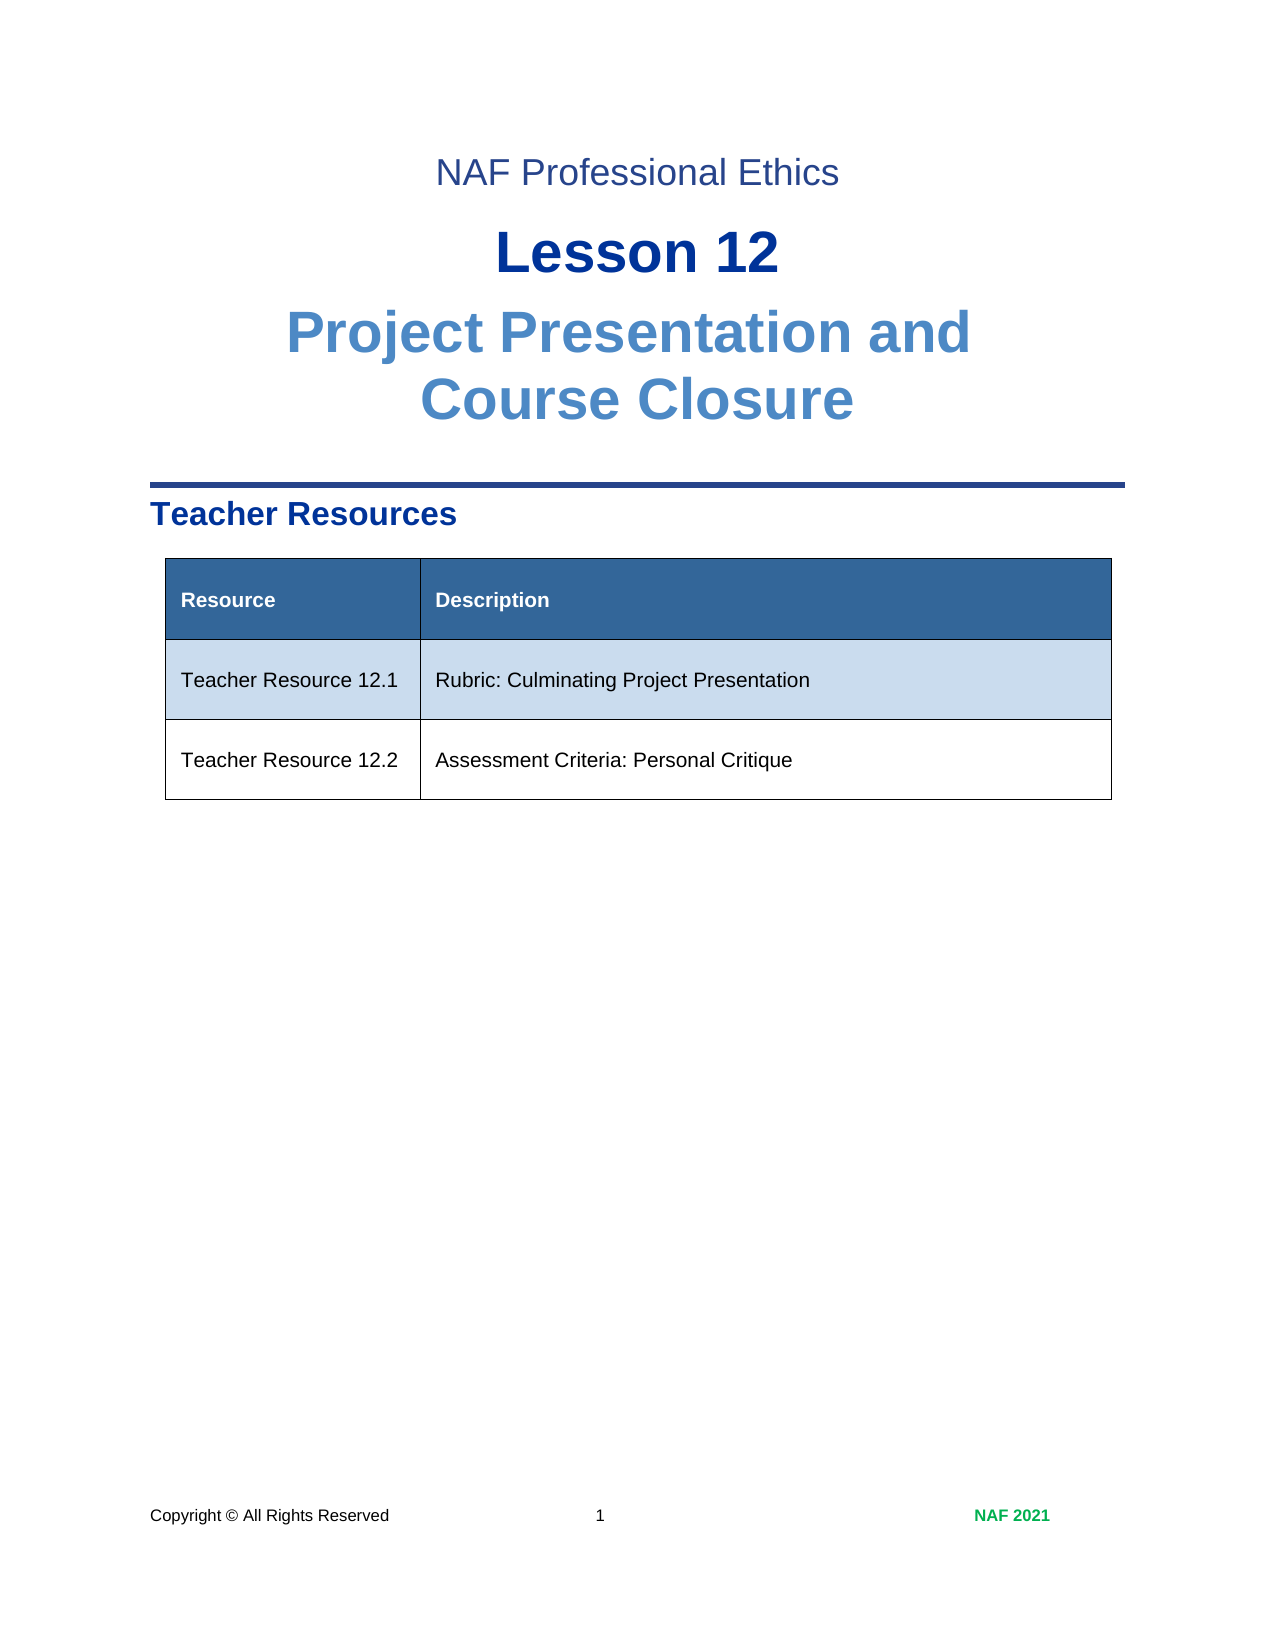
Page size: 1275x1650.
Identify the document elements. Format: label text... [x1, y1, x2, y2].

table_cell Teacher Resource 12.2 [166, 720, 420, 799]
table_cell Assessment Criteria: Personal Critique [421, 720, 1111, 799]
table_header Description [421, 559, 1111, 639]
table_cell Rubric: Culminating Project Presentation [421, 640, 1111, 719]
table_header Resource [166, 559, 420, 639]
text Lesson 12 [150, 218, 1125, 285]
text Teacher Resources [150, 488, 1125, 533]
title NAF Professional Ethics [150, 150, 1125, 193]
title Project Presentation and Course Closure [150, 298, 1125, 432]
table_cell Teacher Resource 12.1 [166, 640, 420, 719]
